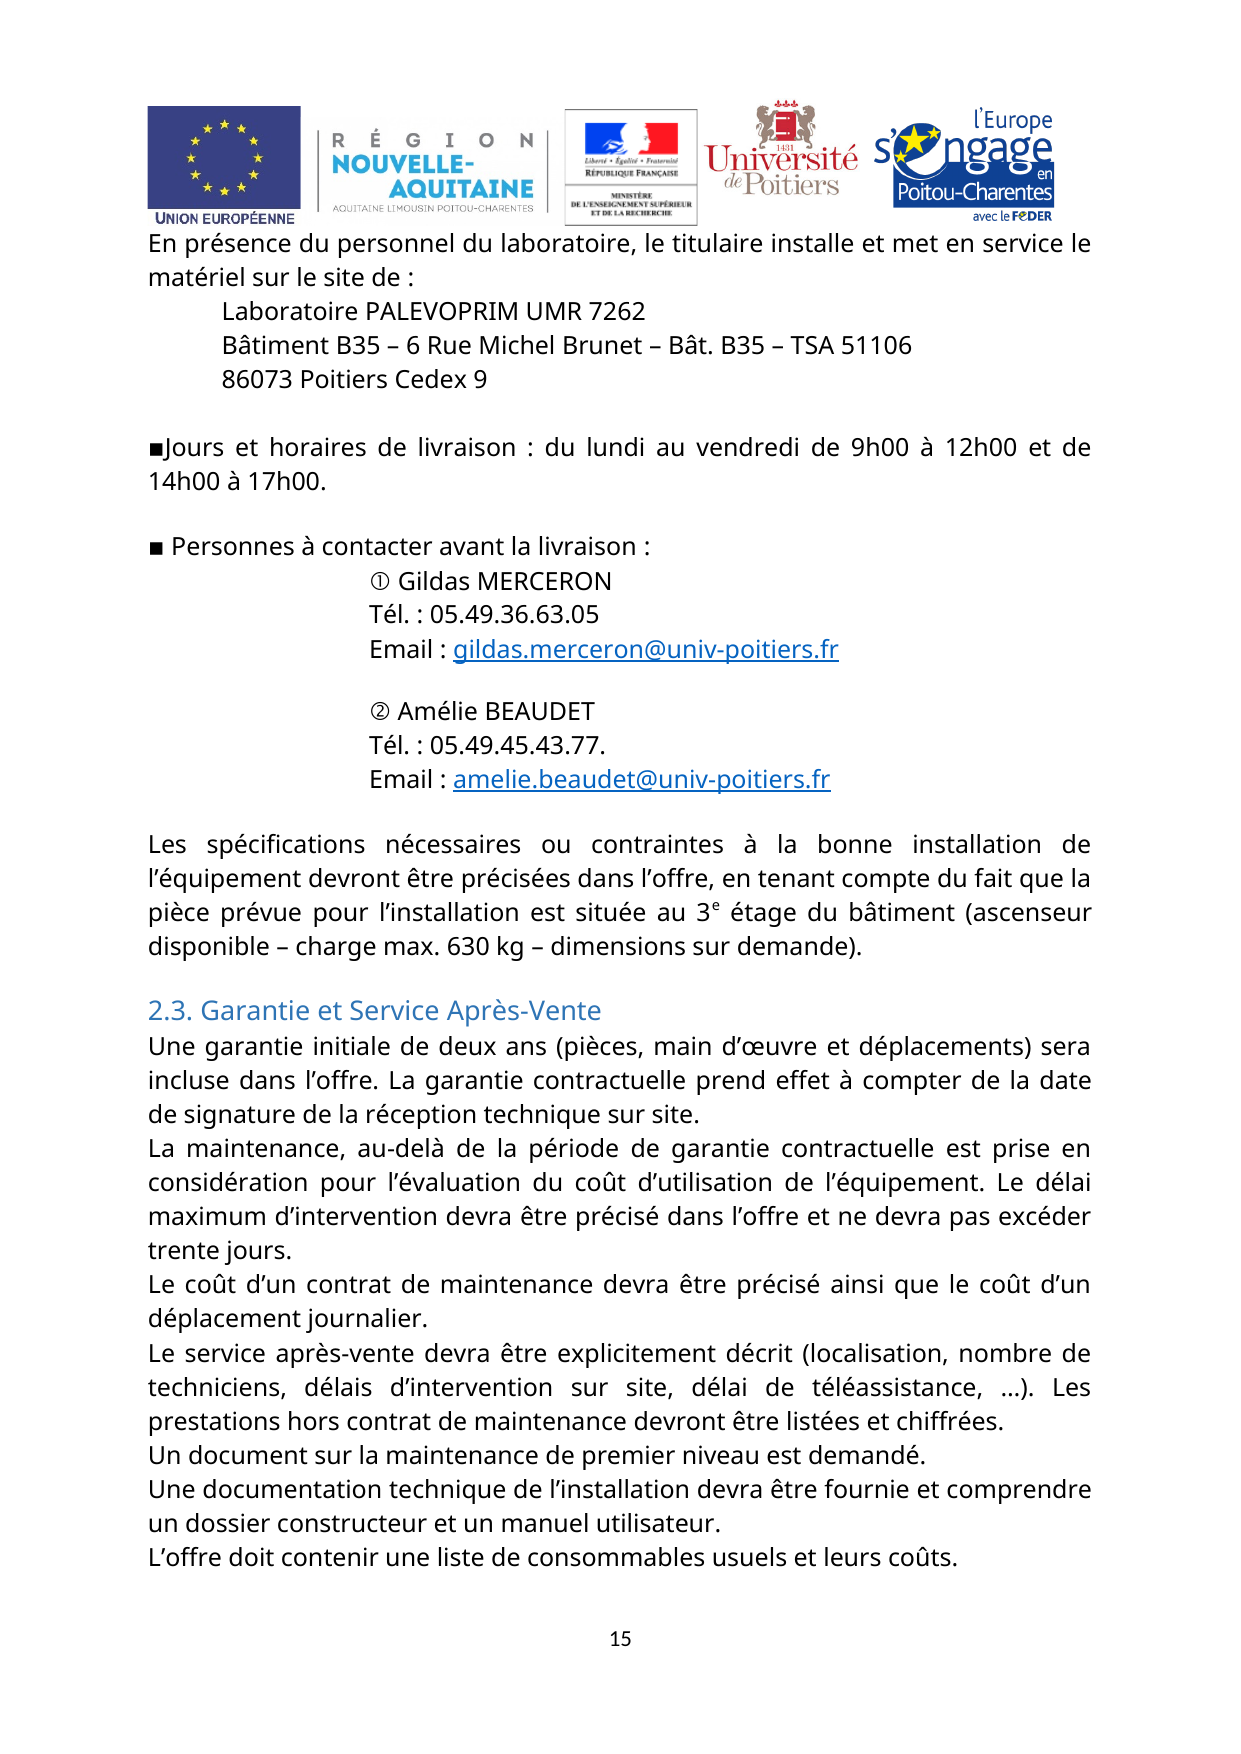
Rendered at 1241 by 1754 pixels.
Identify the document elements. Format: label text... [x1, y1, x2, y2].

text Une garantie initiale de deux ans (pièces, main d’œuvre et déplacements) sera incluse dans l’offre. La garantie contractuelle prend effet à compter de la date de signature de la réception technique sur site. [148, 1029, 1093, 1131]
text Gildas MERCERON [148, 563, 1093, 597]
picture [147, 73, 1062, 226]
text Amélie BEAUDET [295, 693, 1093, 727]
text Les spécifications nécessaires ou contraintes à la bonne installation de l’équipement devront être précisées dans l’offre, en tenant compte du fait que la pièce prévue pour l’installation est située au 3e étage du bâtiment (ascenseur disponible – charge max. 630 kg – dimensions sur demande). [148, 827, 1093, 963]
text Une documentation technique de l’installation devra être fournie et comprendre un dossier constructeur et un manuel utilisateur. [148, 1471, 1093, 1539]
subtitle 2.3. Garantie et Service Après-Vente [148, 992, 1093, 1029]
text Tél. : 05.49.36.63.05 [148, 597, 1093, 631]
text Un document sur la maintenance de premier niveau est demandé. [148, 1437, 1093, 1471]
text ▪Jours et horaires de livraison : du lundi au vendredi de 9h00 à 12h00 et de 14h00 à 17h00. [148, 430, 1093, 498]
text Email : gildas.merceron@univ-poitiers.fr [148, 631, 1093, 665]
text Laboratoire PALEVOPRIM UMR 7262 [148, 293, 1093, 327]
text En présence du personnel du laboratoire, le titulaire installe et met en service le matériel sur le site de : [148, 225, 1093, 293]
text Bâtiment B35 – 6 Rue Michel Brunet – Bât. B35 – TSA 51106 [148, 327, 1093, 362]
text Tél. : 05.49.45.43.77. [148, 727, 1093, 761]
text Le service après-vente devra être explicitement décrit (localisation, nombre de techniciens, délais d’intervention sur site, délai de téléassistance, …). Les prestations hors contrat de maintenance devront être listées et chiffrées. [148, 1335, 1093, 1437]
text ▪ Personnes à contacter avant la livraison : [148, 529, 1093, 563]
text Email : amelie.beaudet@univ-poitiers.fr [148, 761, 1093, 796]
text La maintenance, au-delà de la période de garantie contractuelle est prise en considération pour l’évaluation du coût d’utilisation de l’équipement. Le délai maximum d’intervention devra être précisé dans l’offre et ne devra pas excéder trente jours. [148, 1131, 1093, 1267]
text 86073 Poitiers Cedex 9 [148, 362, 1093, 396]
text Le coût d’un contrat de maintenance devra être précisé ainsi que le coût d’un déplacement journalier. [148, 1267, 1093, 1335]
text L’offre doit contenir une liste de consommables usuels et leurs coûts. [148, 1539, 1093, 1574]
